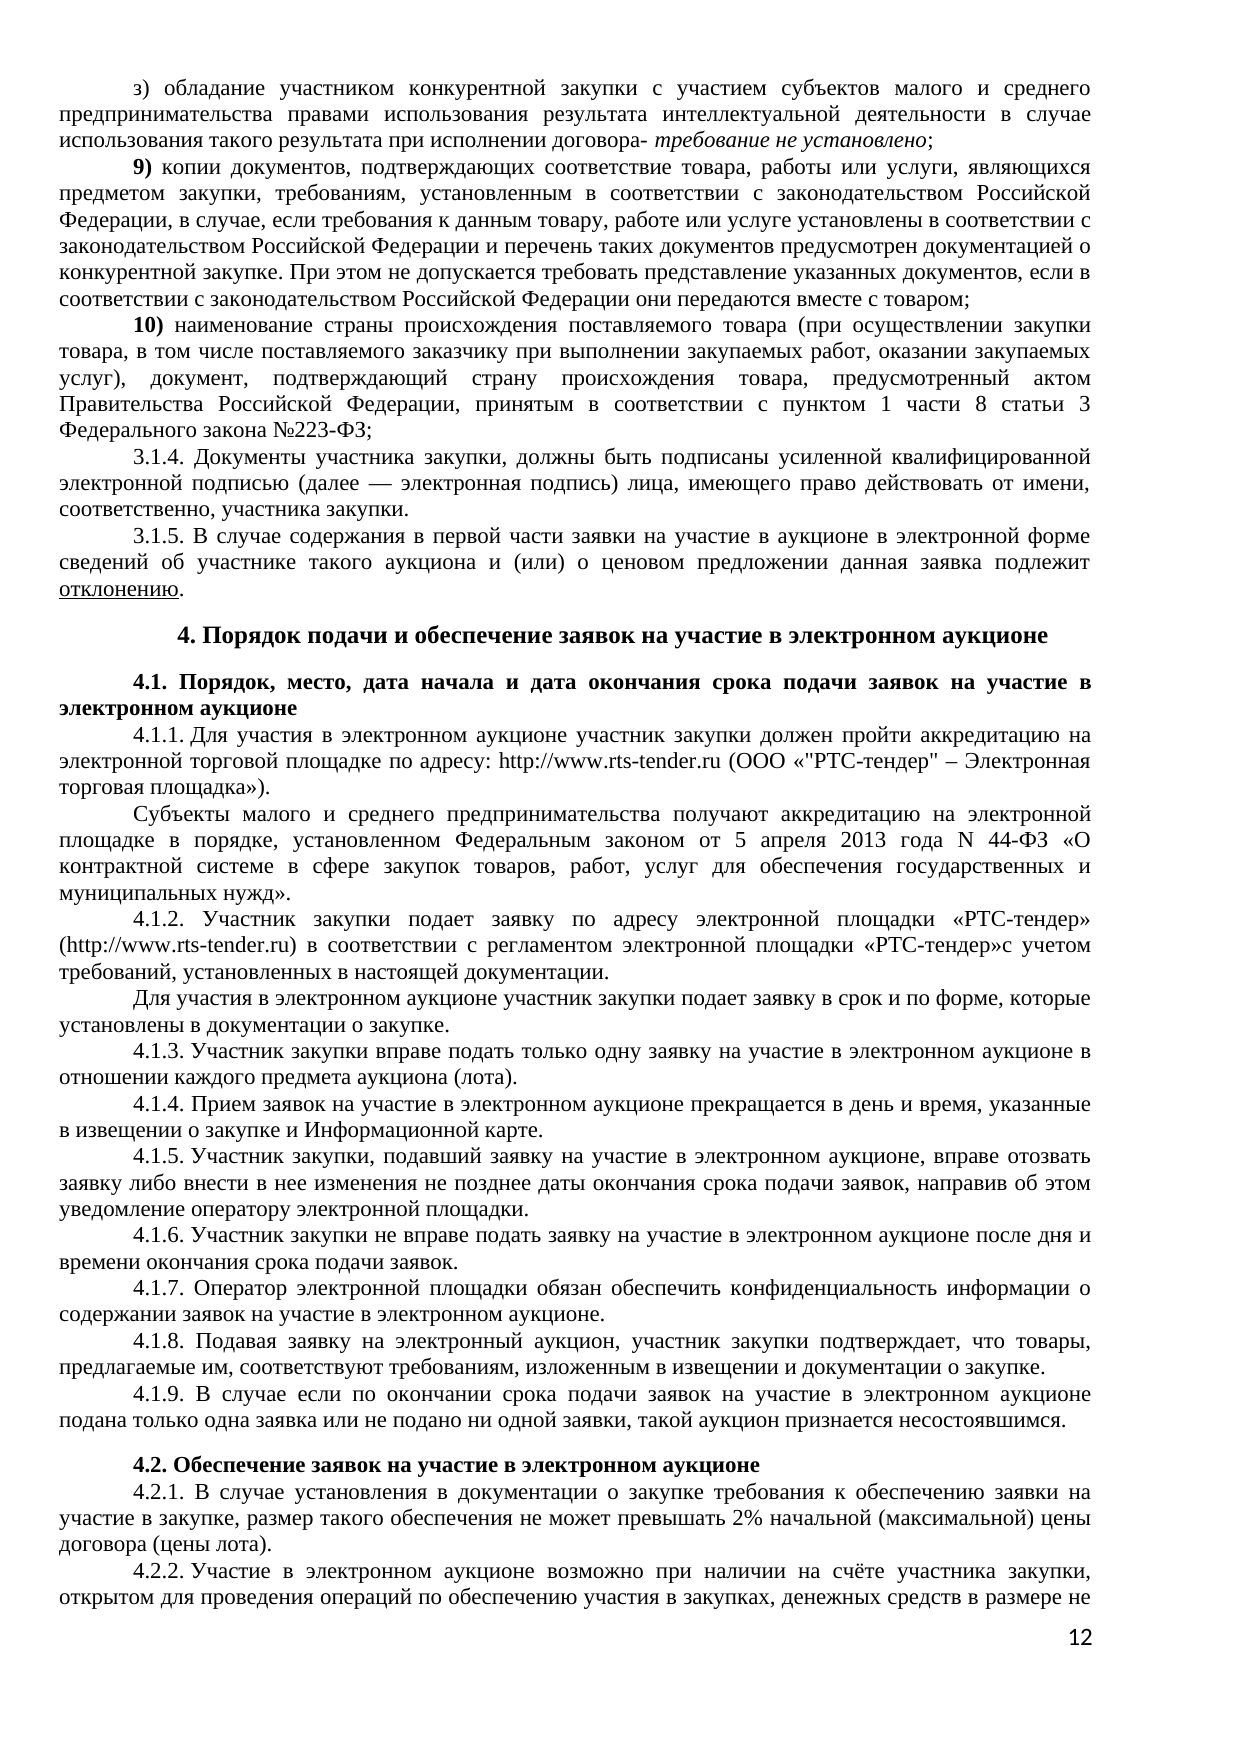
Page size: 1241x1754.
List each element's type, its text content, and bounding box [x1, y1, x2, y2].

text 4.2.1. В случае установления в документации о закупке требования к обеспечению заявки на участие в закупке, размер такого обеспечения не может превышать 2% начальной (максимальной) цены договора (цены лота). [59, 1478, 1092, 1557]
text 4.1.9. В случае если по окончании срока подачи заявок на участие в электронном аукционе подана только одна заявка или не подано ни одной заявки, такой аукцион признается несостоявшимся. [59, 1379, 1092, 1432]
text 4.1. Порядок, место, дата начала и дата окончания срока подачи заявок на участие в электронном аукционе [59, 668, 1092, 721]
text Для участия в электронном аукционе участник закупки подает заявку в срок и по форме, которые установлены в документации о закупке. [59, 984, 1092, 1037]
text 4.1.8. Подавая заявку на электронный аукцион, участник закупки подтверждает, что товары, предлагаемые им, соответствуют требованиям, изложенным в извещении и документации о закупке. [59, 1327, 1092, 1379]
text 10) наименование страны происхождения поставляемого товара (при осуществлении закупки товара, в том числе поставляемого заказчику при выполнении закупаемых работ, оказании закупаемых услуг), документ, подтверждающий страну происхождения товара, предусмотренный актом Правительства Российской Федерации, принятым в соответствии с пунктом 1 части 8 статьи 3 Федерального закона №223-ФЗ; [59, 311, 1092, 443]
text 3.1.4. Документы участника закупки, должны быть подписаны усиленной квалифицированной электронной подписью (далее — электронная подпись) лица, имеющего право действовать от имени, соответственно, участника закупки. [59, 443, 1092, 522]
text 4.2. Обеспечение заявок на участие в электронном аукционе [59, 1451, 1092, 1478]
text з) обладание участником конкурентной закупки с участием субъектов малого и среднего предпринимательства правами использования результата интеллектуальной деятельности в случае использования такого результата при исполнении договора- требование не установлено; [59, 74, 1092, 153]
text 4. Порядок подачи и обеспечение заявок на участие в электронном аукционе [59, 620, 1092, 649]
text 4.1.1. Для участия в электронном аукционе участник закупки должен пройти аккредитацию на электронной торговой площадке по адресу: http://www.rts-tender.ru (ООО «"РТС-тендер" – Электронная торговая площадка»). [59, 721, 1092, 800]
text 4.1.4. Прием заявок на участие в электронном аукционе прекращается в день и время, указанные в извещении о закупке и Информационной карте. [59, 1090, 1092, 1142]
text 4.1.6. Участник закупки не вправе подать заявку на участие в электронном аукционе после дня и времени окончания срока подачи заявок. [59, 1221, 1092, 1274]
text Субъекты малого и среднего предпринимательства получают аккредитацию на электронной площадке в порядке, установленном Федеральным законом от 5 апреля 2013 года N 44-ФЗ «О контрактной системе в сфере закупок товаров, работ, услуг для обеспечения государственных и муниципальных нужд». [59, 800, 1092, 905]
text 3.1.5. В случае содержания в первой части заявки на участие в аукционе в электронной форме сведений об участнике такого аукциона и (или) о ценовом предложении данная заявка подлежит отклонению. [59, 522, 1092, 601]
text 4.1.3. Участник закупки вправе подать только одну заявку на участие в электронном аукционе в отношении каждого предмета аукциона (лота). [59, 1037, 1092, 1090]
text 9) копии документов, подтверждающих соответствие товара, работы или услуги, являющихся предметом закупки, требованиям, установленным в соответствии с законодательством Российской Федерации, в случае, если требования к данным товару, работе или услуге установлены в соответствии с законодательством Российской Федерации и перечень таких документов предусмотрен документацией о конкурентной закупке. При этом не допускается требовать представление указанных документов, если в соответствии с законодательством Российской Федерации они передаются вместе с товаром; [59, 153, 1092, 311]
text 4.1.5. Участник закупки, подавший заявку на участие в электронном аукционе, вправе отозвать заявку либо внести в нее изменения не позднее даты окончания срока подачи заявок, направив об этом уведомление оператору электронной площадки. [59, 1142, 1092, 1221]
text 4.1.7. Оператор электронной площадки обязан обеспечить конфиденциальность информации о содержании заявок на участие в электронном аукционе. [59, 1274, 1092, 1327]
text 4.1.2. Участник закупки подает заявку по адресу электронной площадки «РТС-тендер» (http://www.rts-tender.ru) в соответствии с регламентом электронной площадки «РТС-тендер»с учетом требований, установленных в настоящей документации. [59, 905, 1092, 984]
